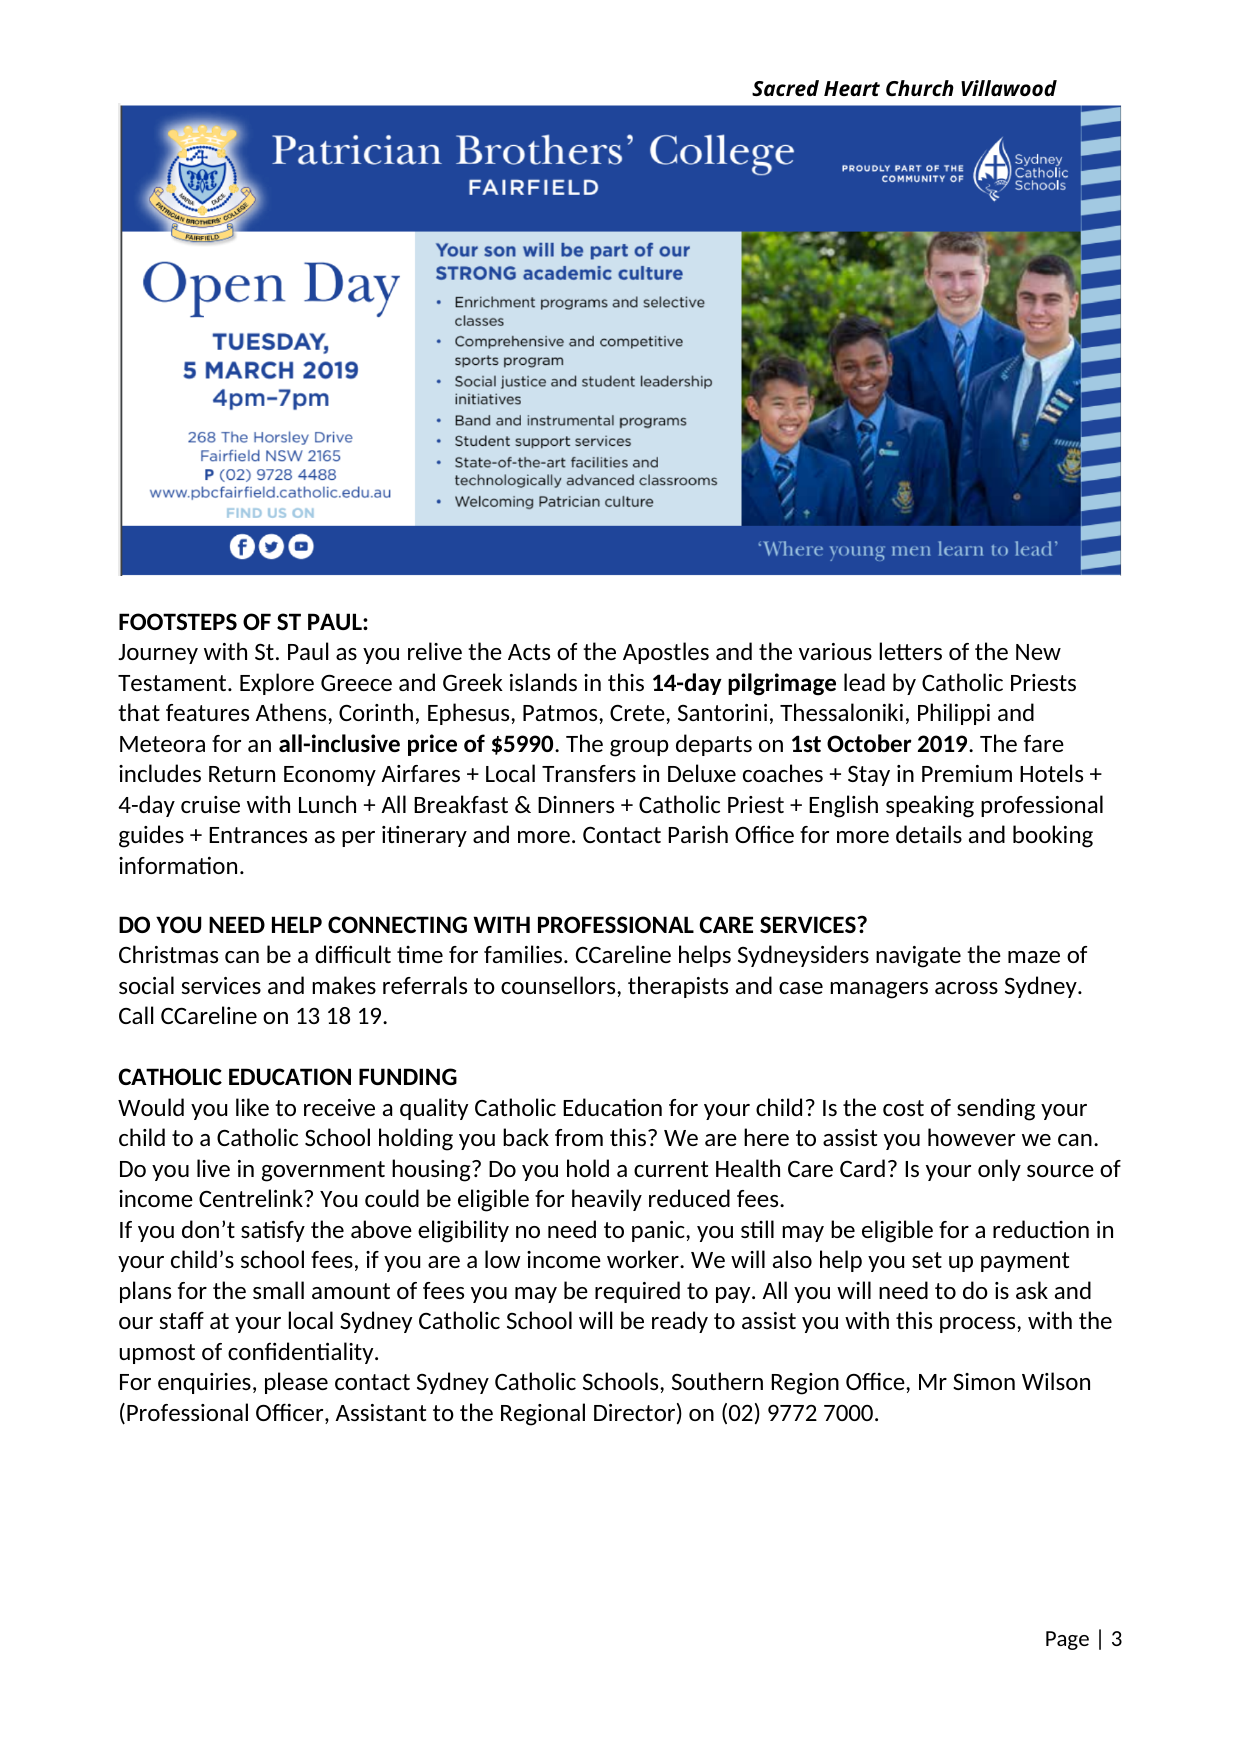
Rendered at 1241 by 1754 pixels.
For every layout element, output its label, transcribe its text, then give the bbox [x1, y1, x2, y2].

picture [118, 103, 1122, 576]
text For enquiries, please contact Sydney Catholic Schools, Southern Region Office, Mr Simon Wilson (Professional Officer, Assistant to the Regional Director) on (02) 9772 7000. [118, 1367, 1122, 1428]
text CATHOLIC EDUCATION FUNDING [118, 1061, 1122, 1092]
text DO YOU NEED HELP CONNECTING WITH PROFESSIONAL CARE SERVICES? [118, 909, 1122, 939]
text FOOTSTEPS OF ST PAUL: [118, 606, 1122, 637]
text Journey with St. Paul as you relive the Acts of the Apostles and the various letters of the New Testament. Explore Greece and Greek islands in this 14-day pilgrimage lead by Catholic Priests that features Athens, Corinth, Ephesus, Patmos, Crete, Santorini, Thessaloniki, Philippi and Meteora for an all-inclusive price of $5990. The group departs on 1st October 2019. The fare includes Return Economy Airfares + Local Transfers in Deluxe coaches + Stay in Premium Hotels + 4-day cruise with Lunch + All Breakfast & Dinners + Catholic Priest + English speaking professional guides + Entrances as per itinerary and more. Contact Parish Office for more details and booking information. [118, 637, 1122, 881]
text Christmas can be a difficult time for families. CCareline helps Sydneysiders navigate the maze of social services and makes referrals to counsellors, therapists and case managers across Sydney. Call CCareline on 13 18 19. [118, 939, 1122, 1031]
text Do you live in government housing? Do you hold a current Health Care Card? Is your only source of income Centrelink? You could be eligible for heavily reduced fees. [118, 1153, 1122, 1214]
text If you don’t satisfy the above eligibility no need to panic, you still may be eligible for a reduction in your child’s school fees, if you are a low income worker. We will also help you set up payment plans for the small amount of fees you may be required to pay. All you will need to do is ask and our staff at your local Sydney Catholic School will be ready to assist you with this process, with the upmost of confidentiality. [118, 1214, 1122, 1367]
text Would you like to receive a quality Catholic Education for your child? Is the cost of sending your child to a Catholic School holding you back from this? We are here to assist you however we can. [118, 1092, 1122, 1153]
